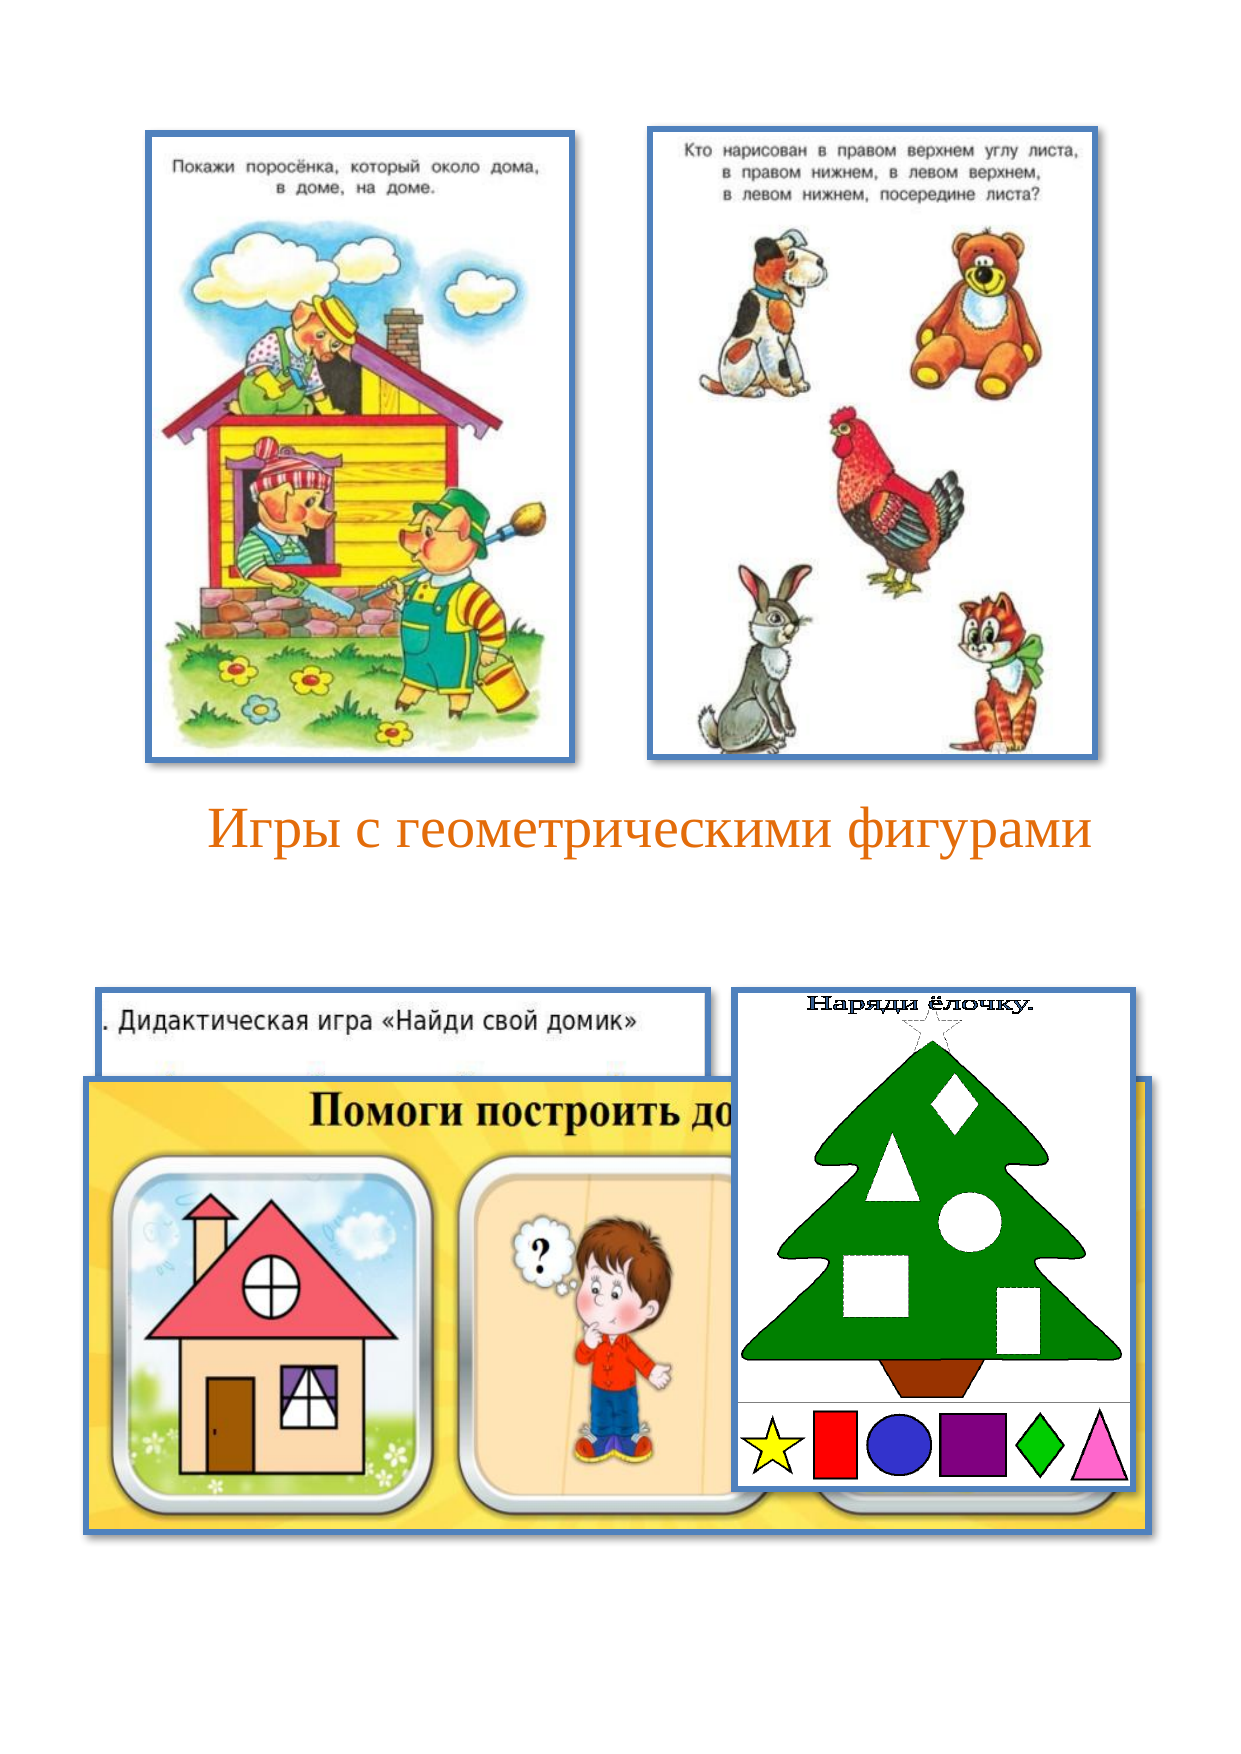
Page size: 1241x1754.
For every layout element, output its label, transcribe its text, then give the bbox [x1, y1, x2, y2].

picture [102, 993, 705, 1076]
picture [738, 993, 1130, 1486]
picture [89, 1082, 1145, 1529]
picture [653, 132, 1092, 754]
text Игры с геометрическими фигурами [89, 692, 1152, 860]
picture [152, 137, 569, 757]
